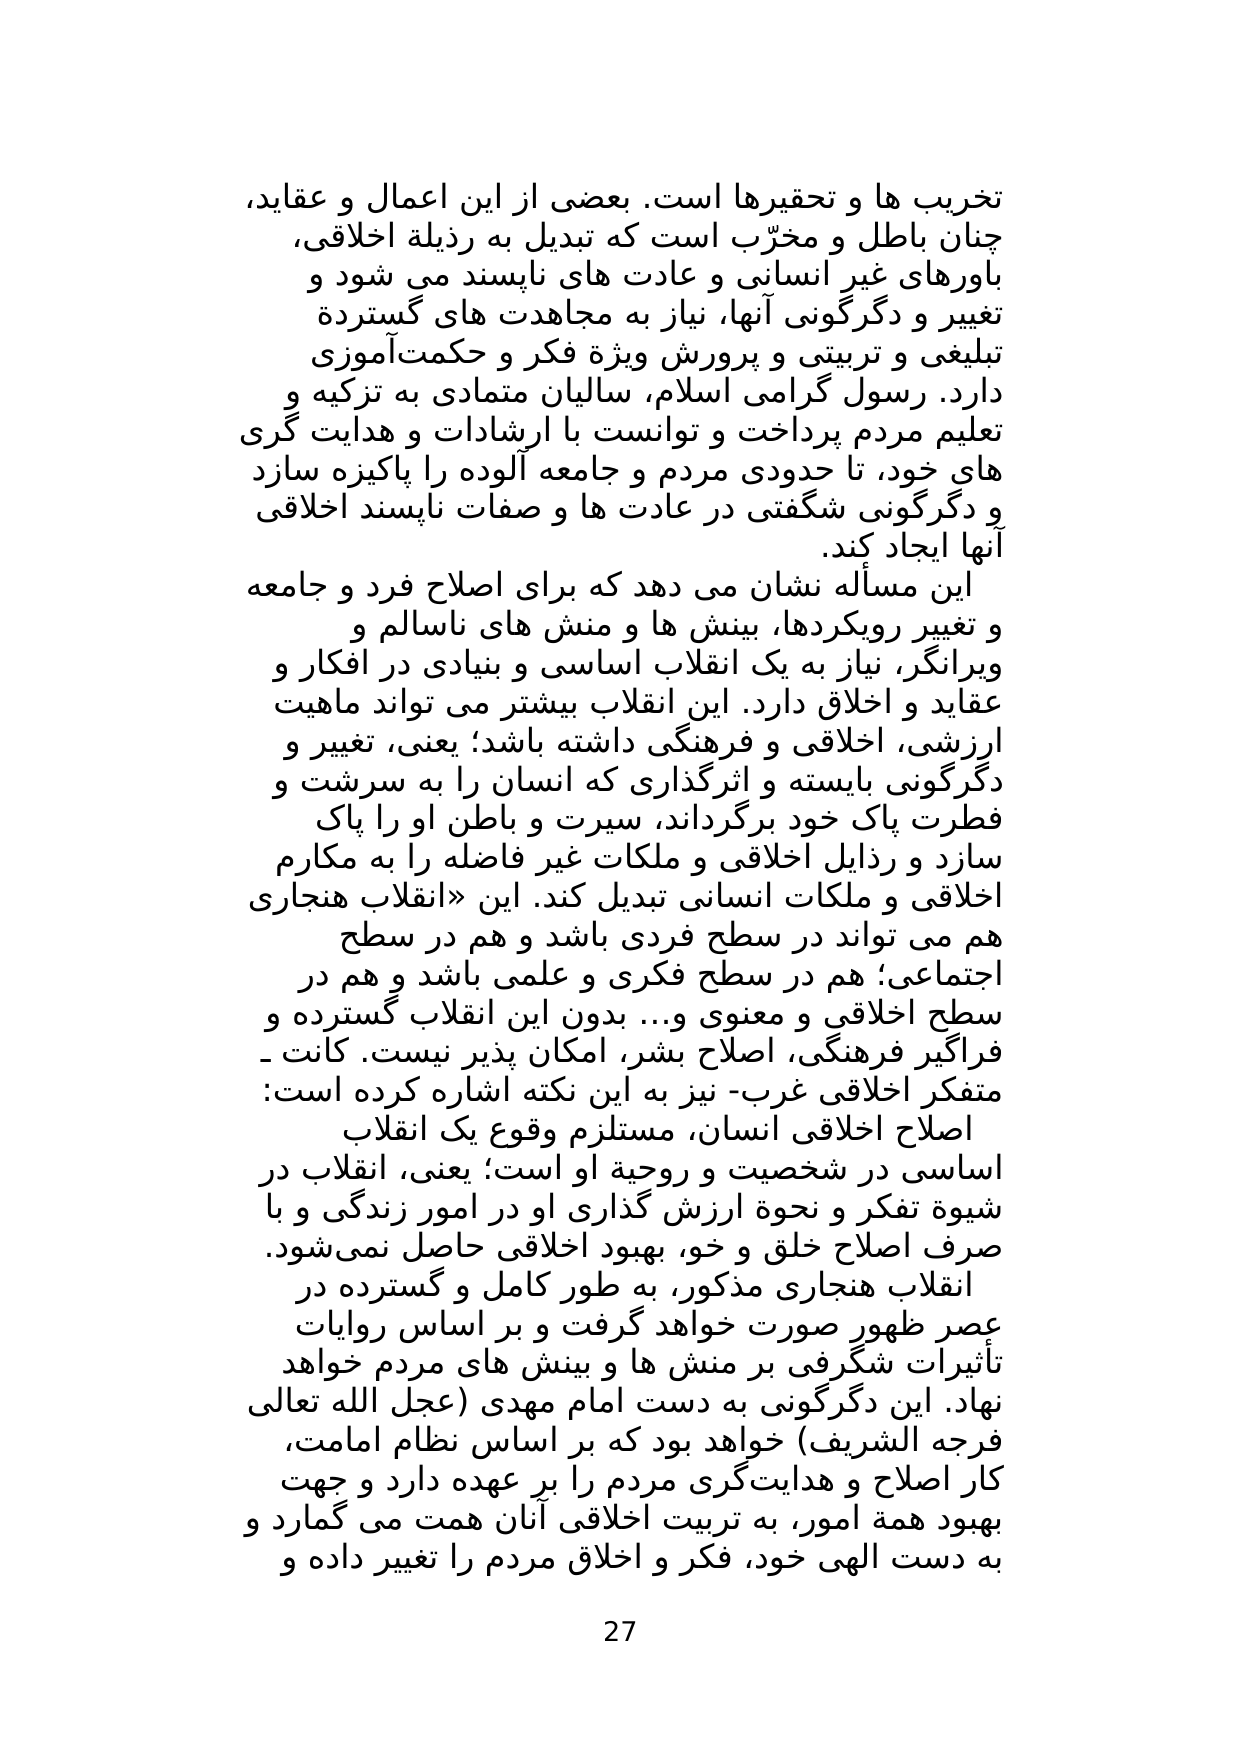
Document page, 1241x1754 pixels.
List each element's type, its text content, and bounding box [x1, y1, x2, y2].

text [236, 1265, 1004, 1576]
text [236, 177, 1004, 566]
text اصلاح اخلاقی انسان، مستلزم وقوع یک انقلاب اساسی در شخصیت و روحیة او است؛ یعنی، انقلاب در شیوة تفکر و نحوة ارزش گذاری او در امور زندگی و با صرف اصلاح خلق و خو، بهبود اخلاقی حاصل نمی‌شود. [236, 1110, 1004, 1265]
text این مسأله نشان می دهد که برای اصلاح فرد و جامعه و تغییر رویکردها، بینش ها و منش های ناسالم و ویرانگر، نیاز به یک انقلاب اساسی و بنیادی در افکار و عقاید و اخلاق دارد. این انقلاب بیشتر می تواند ماهیت ارزشی، اخلاقی و فرهنگی داشته باشد؛ یعنی، تغییر و دگرگونی بایسته و اثر‌گذاری که انسان را به سرشت و فطرت پاک خود برگرداند، سیرت و باطن او را پاک سازد و رذایل اخلاقی و ملکات غیر فاضله را به مکارم اخلاقی و ملکات انسانی تبدیل کند. این «انقلاب هنجاری هم می تواند در سطح فردی باشد و هم در سطح اجتماعی؛ هم در سطح فکری و علمی باشد و هم در سطح اخلاقی و معنوی و… بدون این انقلاب گسترده و فراگیر فرهنگی، اصلاح بشر، امکان پذیر نیست. کانت ـ متفکر اخلاقی غرب- نیز به این نکته اشاره کرده است: [236, 566, 1004, 1110]
